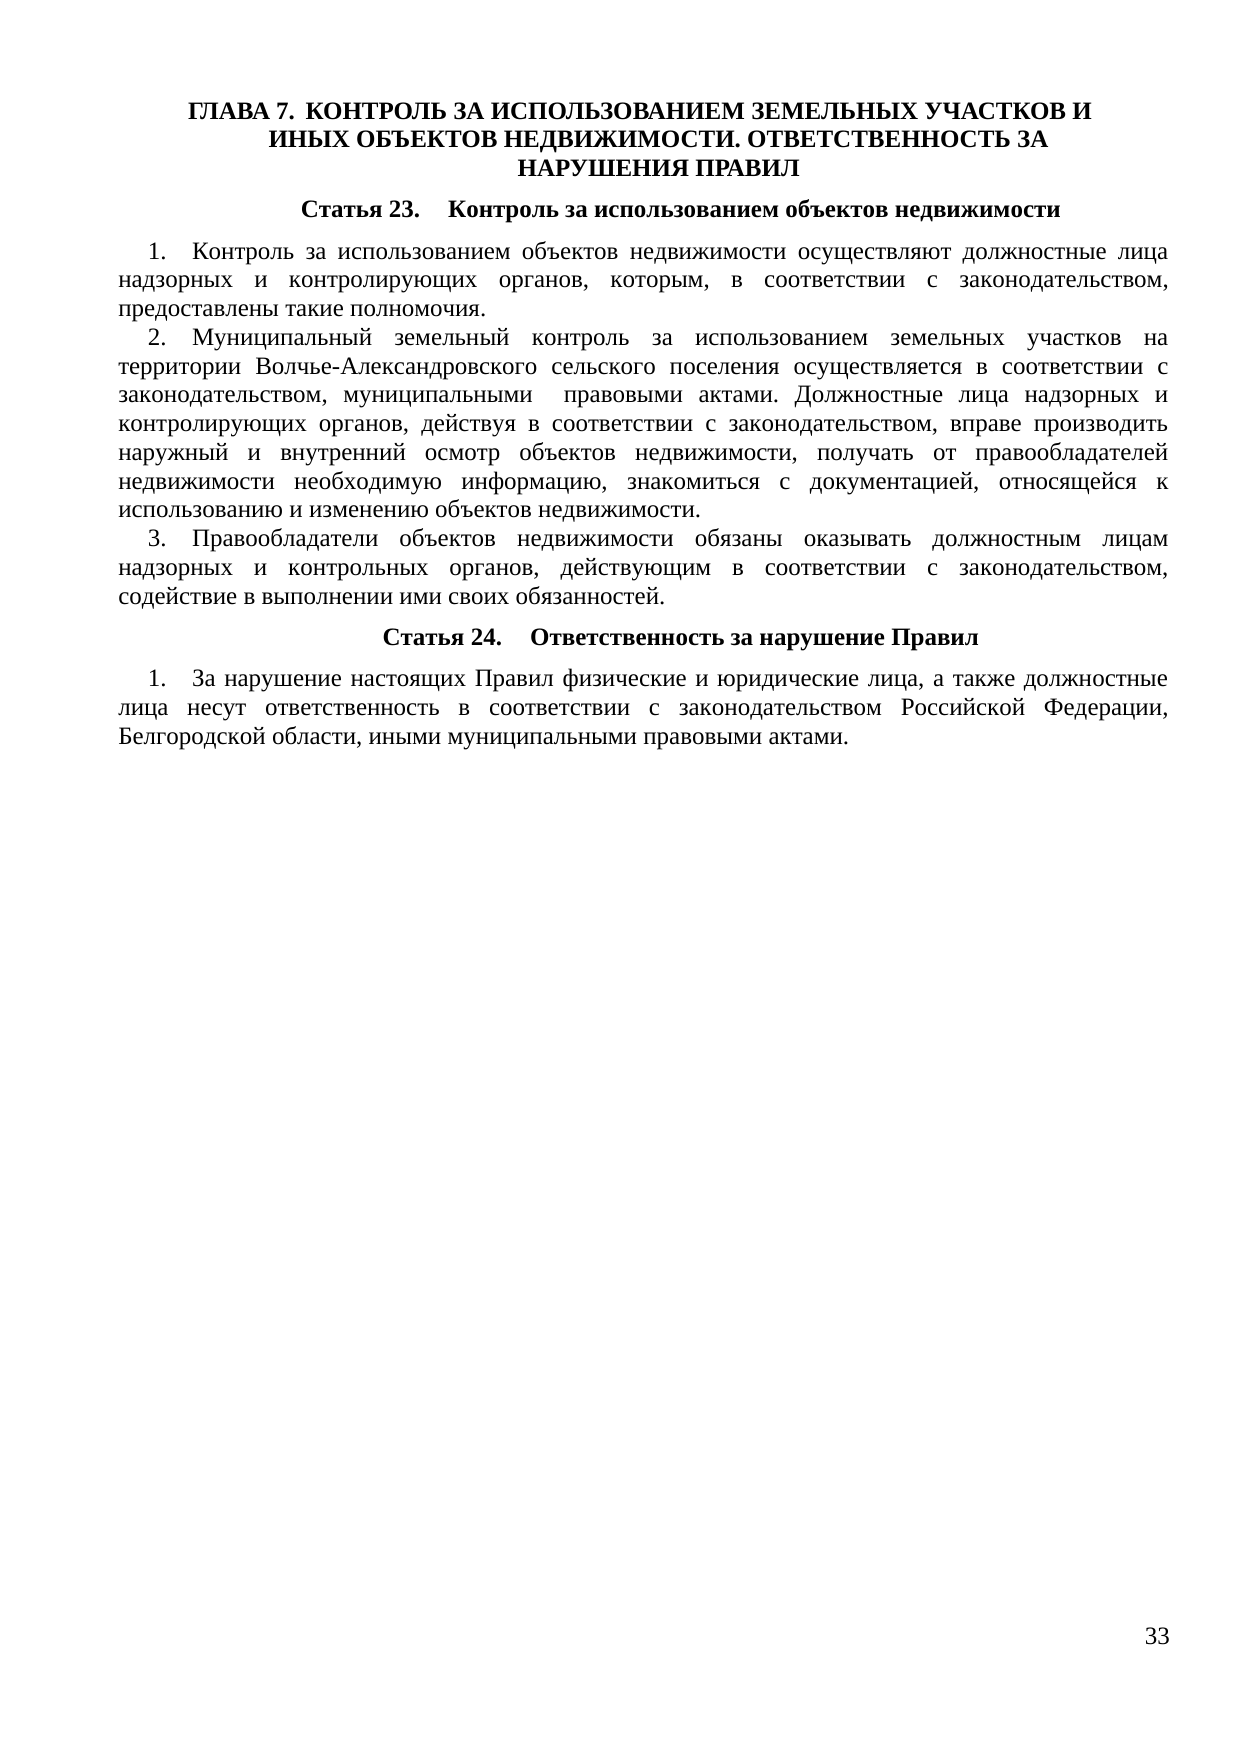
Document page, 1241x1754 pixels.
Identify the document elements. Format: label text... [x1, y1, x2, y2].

list Контроль за использованием объектов недвижимости осуществляют должностные лица надзорных и контролирующих органов, которым, в соответствии с законодательством, предоставлены такие полномочия. [118, 236, 1169, 322]
list Правообладатели объектов недвижимости обязаны оказывать должностным лицам надзорных и контрольных органов, действующим в соответствии с законодательством, содействие в выполнении ими своих обязанностей. [118, 523, 1169, 609]
subtitle Контроль за использованием земельных участков и иных объектов недвижимости. Ответственность за нарушения Правил [169, 96, 1110, 182]
subtitle Контроль за использованием объектов недвижимости [192, 194, 1169, 223]
list Муниципальный земельный контроль за использованием земельных участков на территории Волчье-Александровского сельского поселения осуществляется в соответствии с законодательством, муниципальными правовыми актами. Должностные лица надзорных и контролирующих органов, действуя в соответствии с законодательством, вправе производить наружный и внутренний осмотр объектов недвижимости, получать от правообладателей недвижимости необходимую информацию, знакомиться с документацией, относящейся к использованию и изменению объектов недвижимости. [118, 322, 1169, 523]
subtitle Ответственность за нарушение Правил [192, 622, 1169, 651]
list За нарушение настоящих Правил физические и юридические лица, а также должностные лица несут ответственность в соответствии с законодательством Российской Федерации, Белгородской области, иными муниципальными правовыми актами. [118, 663, 1169, 749]
